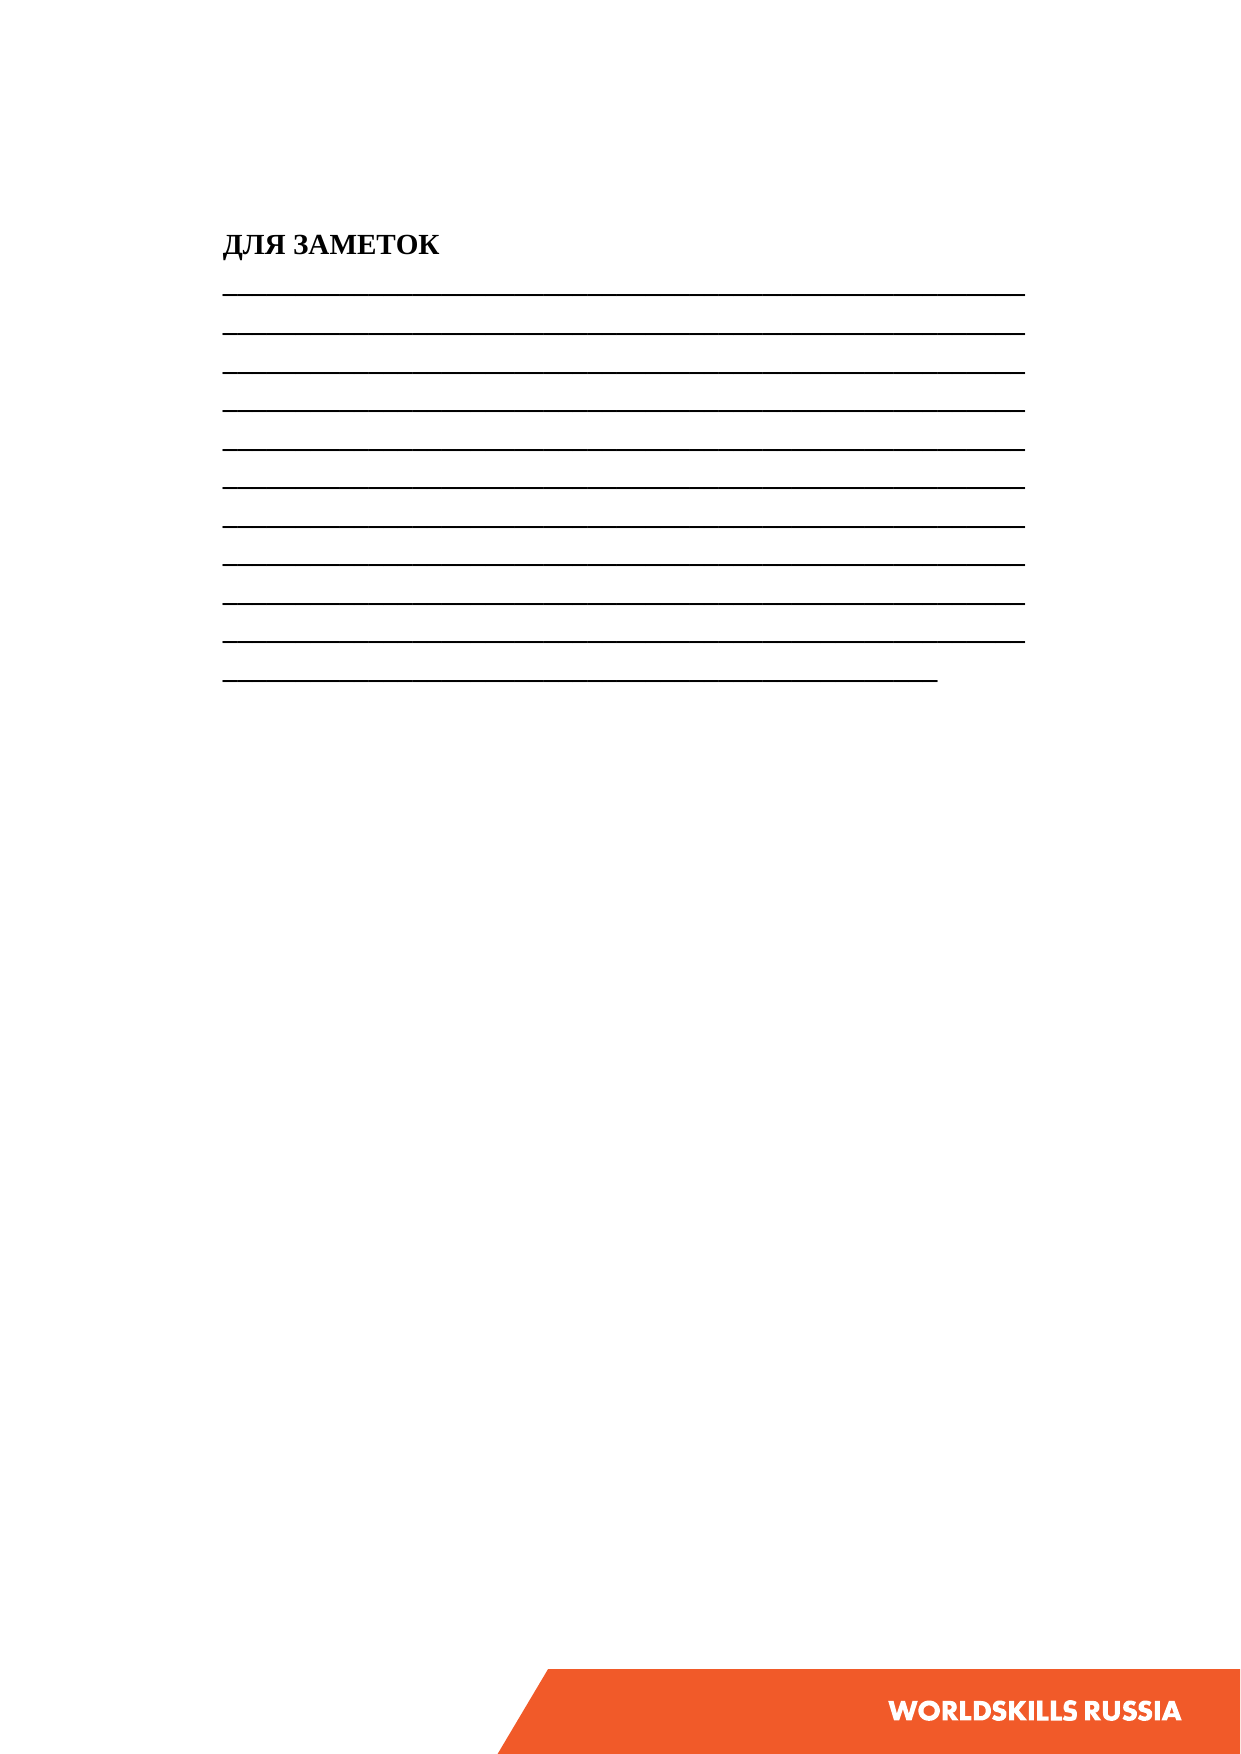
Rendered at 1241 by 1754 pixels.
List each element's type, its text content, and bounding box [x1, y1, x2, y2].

picture [1037, 1700, 1077, 1721]
list _______________________________________________________________________________________________________________________________________________________________________________________________________________________________________________________________________________________________________________________________________________________________________________________________________________________________________________________________________________________________________________________________________________________________________________________________________________________ [223, 266, 1038, 684]
list ДЛЯ ЗАМЕТОК [223, 227, 1038, 261]
